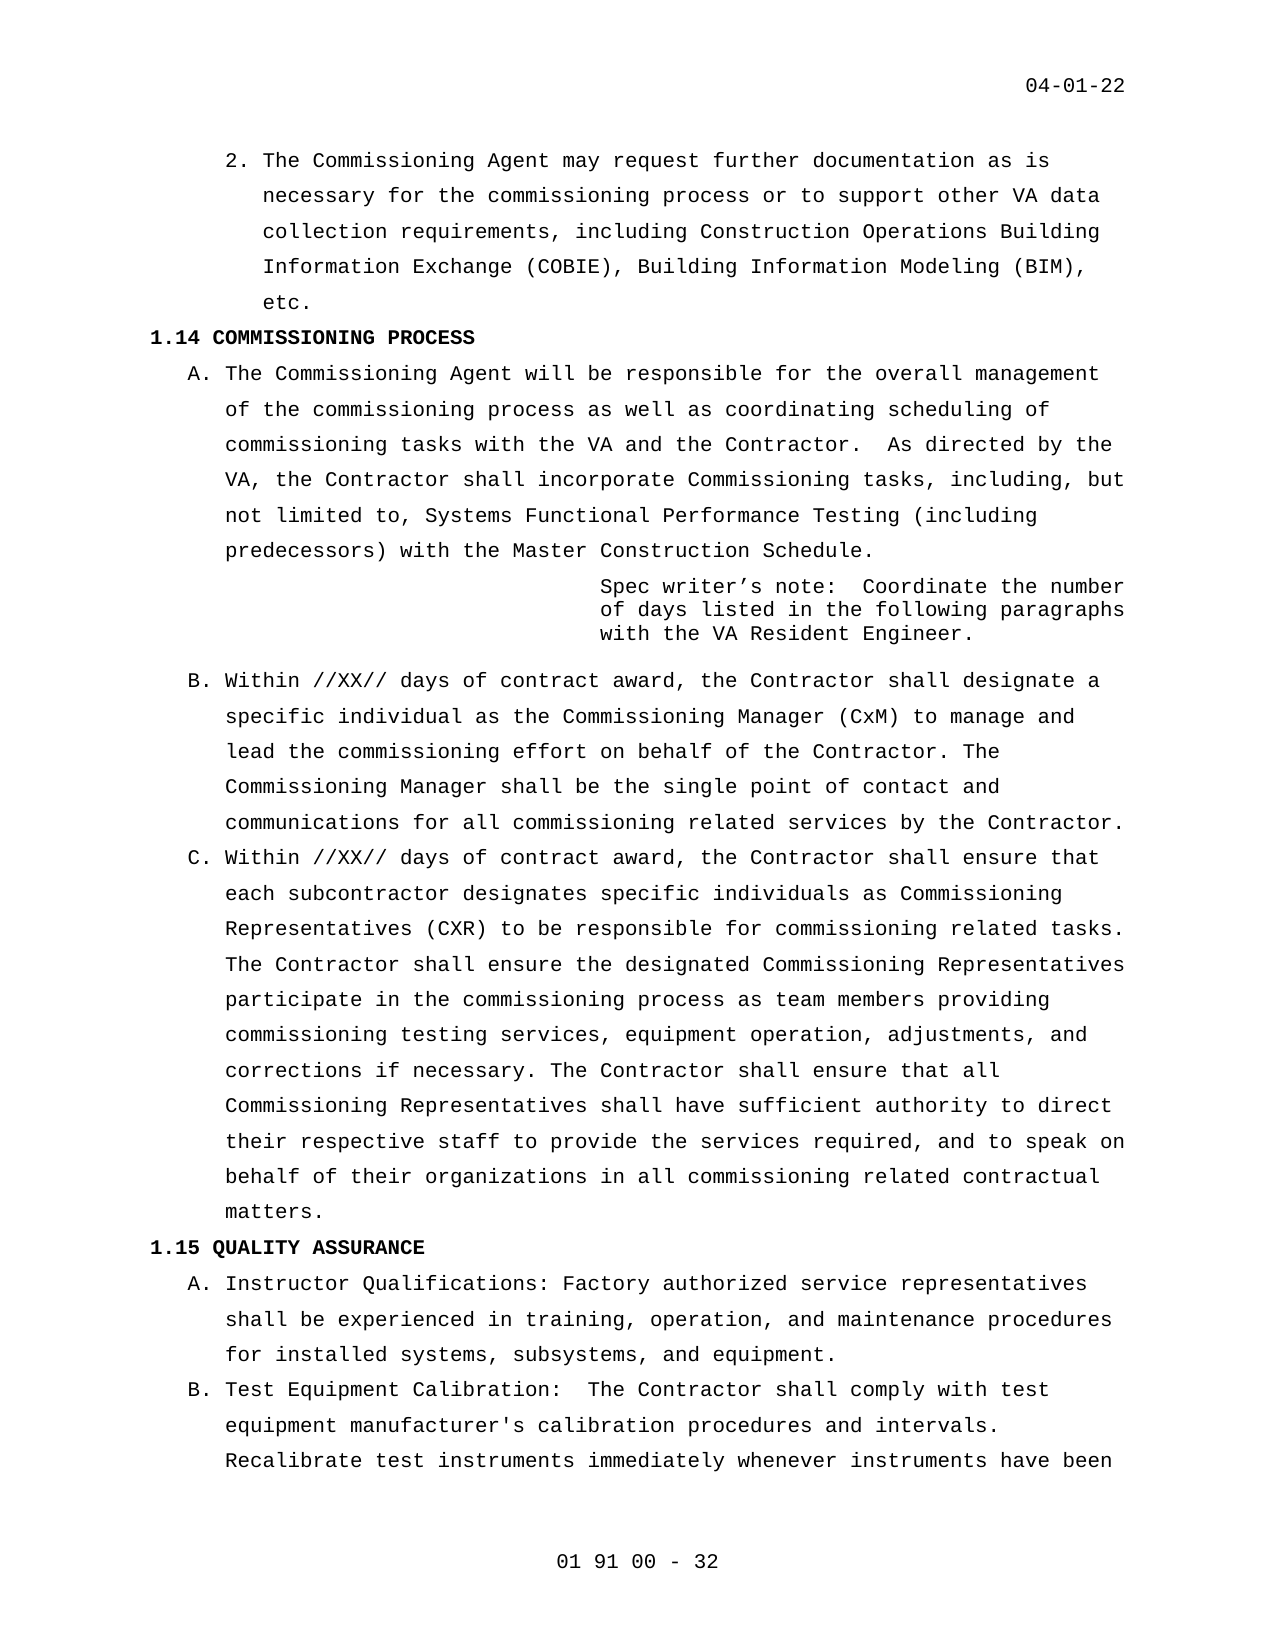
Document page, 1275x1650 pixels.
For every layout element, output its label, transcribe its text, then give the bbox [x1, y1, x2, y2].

text A. The Commissioning Agent will be responsible for the overall management of the commissioning process as well as coordinating scheduling of commissioning tasks with the VA and the Contractor. As directed by the VA, the Contractor shall incorporate Commissioning tasks, including, but not limited to, Systems Functional Performance Testing (including predecessors) with the Master Construction Schedule. [187, 363, 1125, 564]
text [187, 1379, 1125, 1474]
text B. Within //XX// days of contract award, the Contractor shall designate a specific individual as the Commissioning Manager (CxM) to manage and lead the commissioning effort on behalf of the Contractor. The Commissioning Manager shall be the single point of contact and communications for all commissioning related services by the Contractor. [187, 670, 1125, 836]
text 2. The Commissioning Agent may request further documentation as is necessary for the commissioning process or to support other VA data collection requirements, including Construction Operations Building Information Exchange (COBIE), Building Information Modeling (BIM), etc. [225, 150, 1125, 315]
text C. Within //XX// days of contract award, the Contractor shall ensure that each subcontractor designates specific individuals as Commissioning Representatives (CXR) to be responsible for commissioning related tasks. The Contractor shall ensure the designated Commissioning Representatives participate in the commissioning process as team members providing commissioning testing services, equipment operation, adjustments, and corrections if necessary. The Contractor shall ensure that all Commissioning Representatives shall have sufficient authority to direct their respective staff to provide the services required, and to speak on behalf of their organizations in all commissioning related contractual matters. [187, 847, 1125, 1225]
text A. Instructor Qualifications: Factory authorized service representatives shall be experienced in training, operation, and maintenance procedures for installed systems, subsystems, and equipment. [187, 1273, 1125, 1368]
text 1.14 COMMISSIONING PROCESS [150, 327, 1125, 351]
text 1.15 QUALITY ASSURANCE [150, 1237, 1125, 1261]
text Spec writer’s note: Coordinate the number of days listed in the following paragraphs with the VA Resident Engineer. [600, 576, 1125, 647]
